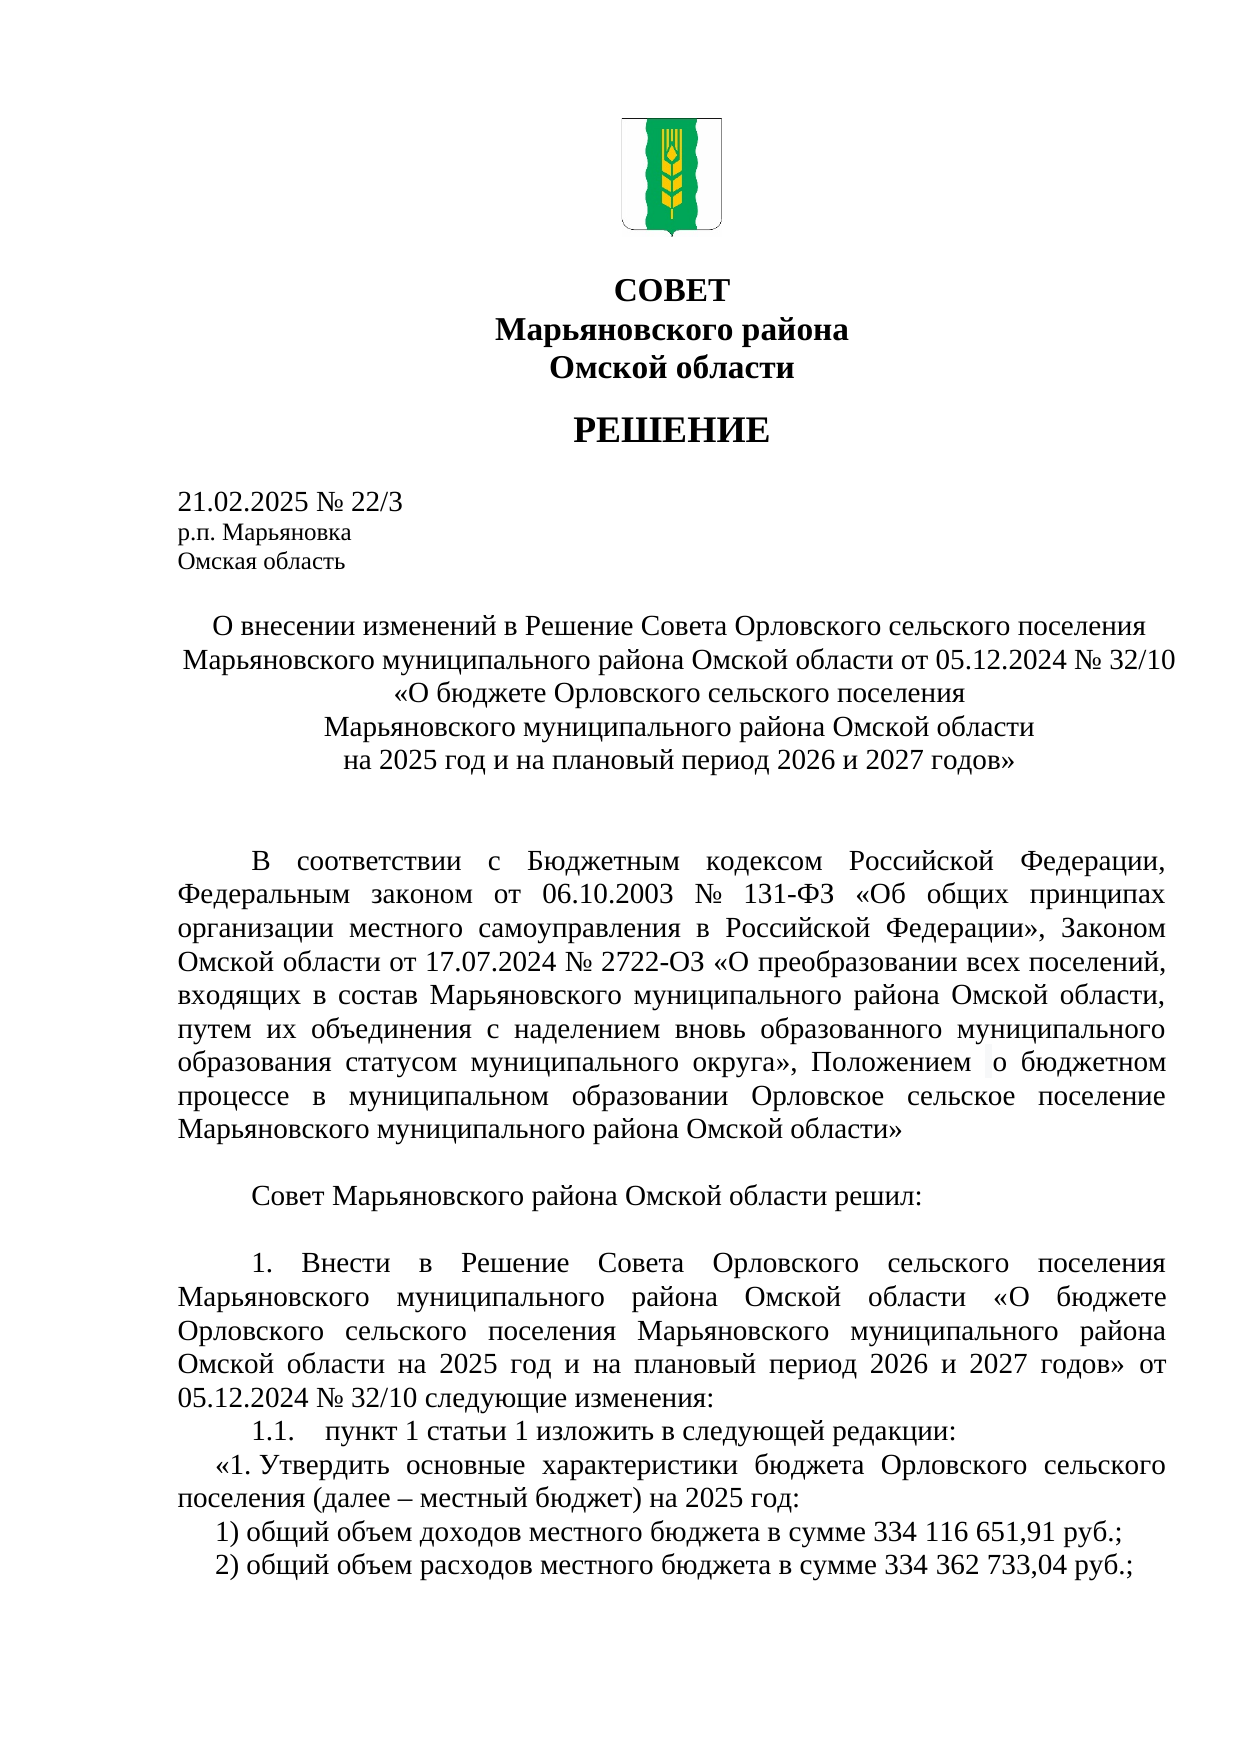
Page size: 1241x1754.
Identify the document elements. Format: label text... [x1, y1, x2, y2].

text Марьяновского района [177, 309, 1167, 347]
text РЕШЕНИЕ [177, 407, 1167, 450]
text 1) общий объем доходов местного бюджета в сумме 334 116 651,91 руб.; [177, 1514, 1167, 1547]
list пункт 1 статьи 1 изложить в следующей редакции: [177, 1413, 1167, 1447]
text на 2025 год и на плановый период 2026 и 2027 годов» [177, 742, 1181, 776]
text 21.02.2025 № 22/3 [177, 484, 1167, 517]
text 1. Внести в Решение Совета Орловского сельского поселения Марьяновского муниципального района Омской области «О бюджете Орловского сельского поселения Марьяновского муниципального района Омской области на 2025 год и на плановый период 2026 и 2027 годов» от 05.12.2024 № 32/10 следующие изменения: [177, 1246, 1167, 1413]
text Омской области [177, 347, 1167, 385]
text СОВЕТ [177, 270, 1167, 309]
text В соответствии с Бюджетным кодексом Российской Федерации, Федеральным законом от 06.10.2003 № 131-ФЗ «Об общих принципах организации местного самоуправления в Российской Федерации», Законом Омской области от 17.07.2024 № 2722-ОЗ «О преобразовании всех поселений, входящих в состав Марьяновского муниципального района Омской области, путем их объединения с наделением вновь образованного муниципального образования статусом муниципального округа», Положением о бюджетном процессе в муниципальном образовании Орловское сельское поселение Марьяновского муниципального района Омской области» [177, 843, 1167, 1145]
text 2) общий объем расходов местного бюджета в сумме 334 362 733,04 руб.; [177, 1547, 1167, 1581]
text Омская область [177, 546, 1063, 575]
text р.п. Марьяновка [177, 517, 1063, 546]
text Совет Марьяновского района Омской области решил: [177, 1178, 1122, 1212]
text О внесении изменений в Решение Совета Орловского сельского поселения Марьяновского муниципального района Омской области от 05.12.2024 № 32/10 «О бюджете Орловского сельского поселения [177, 608, 1181, 709]
text Марьяновского муниципального района Омской области [177, 709, 1181, 742]
picture [621, 118, 722, 237]
text «1. Утвердить основные характеристики бюджета Орловского сельского поселения (далее – местный бюджет) на 2025 год: [177, 1447, 1167, 1514]
